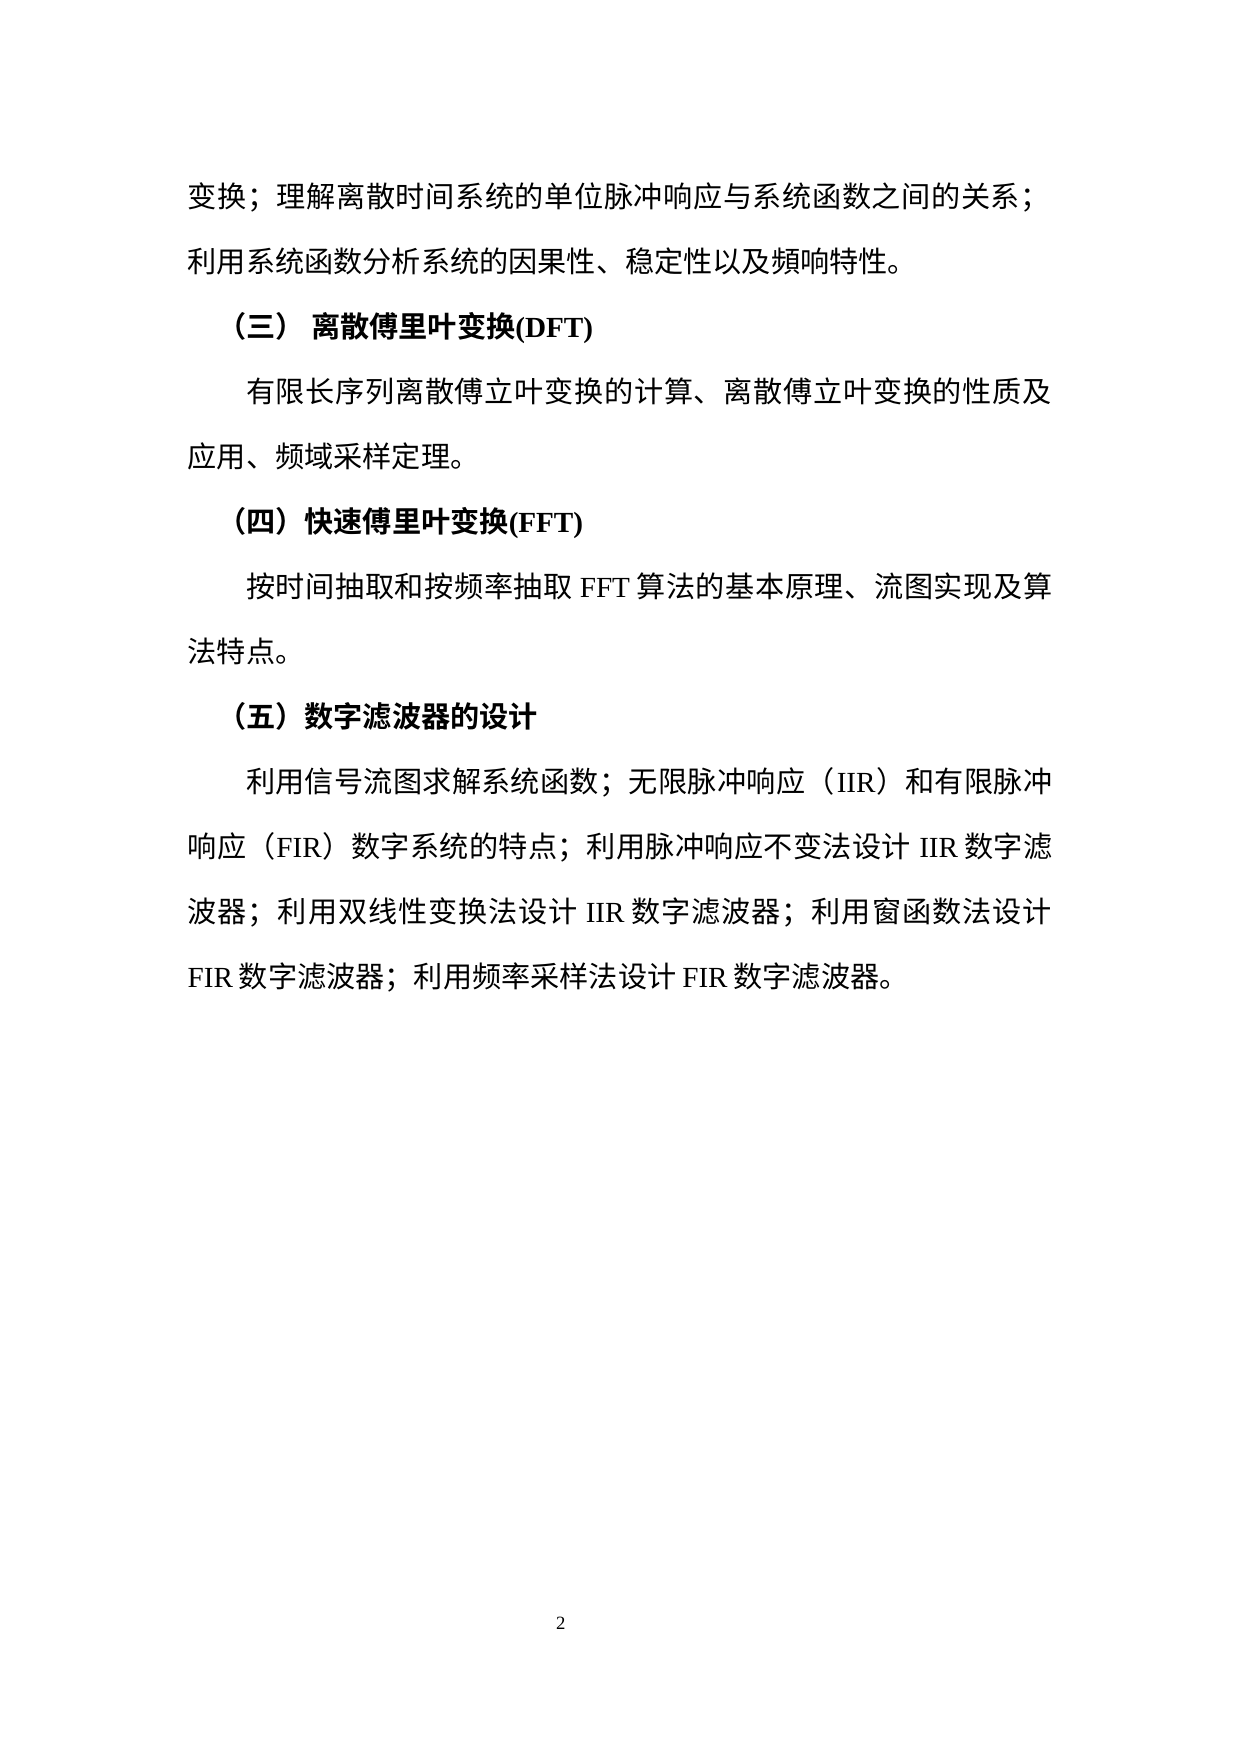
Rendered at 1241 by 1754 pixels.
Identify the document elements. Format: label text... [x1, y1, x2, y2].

text （三） 离散傅里叶变换(DFT) [187, 292, 1053, 357]
text 利用信号流图求解系统函数；无限脉冲响应（IIR）和有限脉冲响应（FIR）数字系统的特点；利用脉冲响应不变法设计IIR数字滤波器；利用双线性变换法设计IIR数字滤波器；利用窗函数法设计FIR数字滤波器；利用频率采样法设计FIR数字滤波器。 [187, 747, 1053, 1007]
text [187, 162, 1053, 292]
text 有限长序列离散傅立叶变换的计算、离散傅立叶变换的性质及应用、频域采样定理。 [187, 357, 1053, 487]
text （四）快速傅里叶变换(FFT) [187, 487, 1053, 552]
text 按时间抽取和按频率抽取FFT算法的基本原理、流图实现及算法特点。 [187, 552, 1053, 682]
text （五）数字滤波器的设计 [187, 682, 1053, 747]
